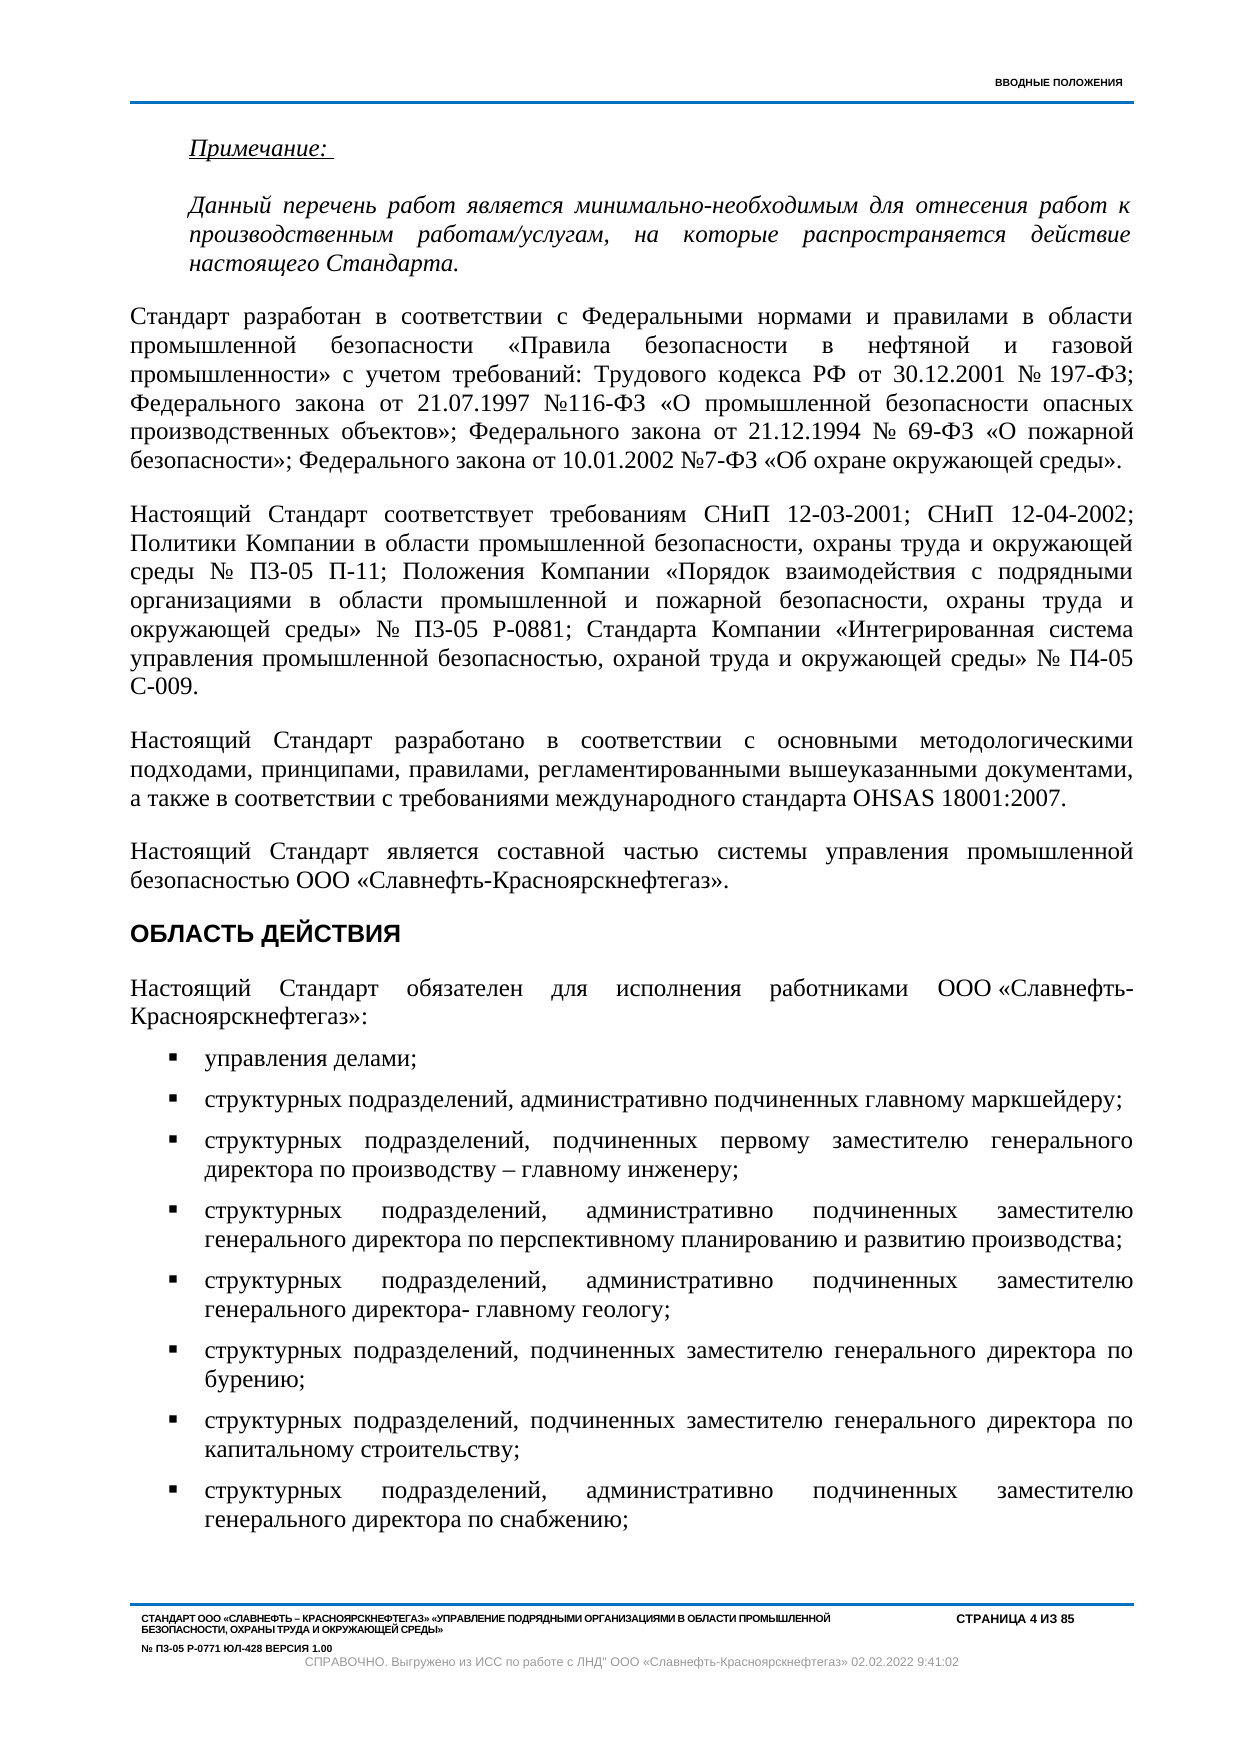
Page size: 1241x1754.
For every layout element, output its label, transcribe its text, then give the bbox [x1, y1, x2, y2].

list управления делами; [167, 1043, 1134, 1071]
list структурных подразделений, подчиненных заместителю генерального директора по капитальному строительству; [167, 1405, 1134, 1463]
list структурных подразделений, административно подчиненных заместителю генерального директора- главному геологу; [167, 1265, 1134, 1323]
text Данный перечень работ является минимально-необходимым для отнесения работ к производственным работам/услугам, на которые распространяется действие настоящего Стандарта. [189, 190, 1134, 276]
list структурных подразделений, подчиненных первому заместителю генерального директора по производству – главному инженеру; [167, 1125, 1134, 1183]
text Настоящий Стандарт разработано в соответствии с основными методологическими подходами, принципами, правилами, регламентированными вышеуказанными документами, а также в соответствии с требованиями международного стандарта OHSAS 18001:2007. [130, 725, 1134, 811]
list структурных подразделений, административно подчиненных заместителю генерального директора по перспективному планированию и развитию производства; [167, 1195, 1134, 1253]
list структурных подразделений, подчиненных заместителю генерального директора по бурению; [167, 1335, 1134, 1393]
text Настоящий Стандарт соответствует требованиям СНиП 12-03-2001; СНиП 12-04-2002; Политики Компании в области промышленной безопасности, охраны труда и окружающей среды № П3-05 П-11; Положения Компании «Порядок взаимодействия с подрядными организациями в области промышленной и пожарной безопасности, охраны труда и окружающей среды» № П3-05 Р-0881; Стандарта Компании «Интегрированная система управления промышленной безопасностью, охраной труда и окружающей среды» № П4-05 С-009. [130, 499, 1134, 700]
text Настоящий Стандарт обязателен для исполнения работниками ООО «Славнефть-Красноярскнефтегаз»: [130, 973, 1134, 1030]
list структурных подразделений, административно подчиненных заместителю генерального директора по снабжению; [167, 1475, 1134, 1533]
text Примечание: [189, 133, 1134, 161]
text Настоящий Стандарт является составной частью системы управления промышленной безопасностью ООО «Славнефть-Красноярскнефтегаз». [130, 836, 1134, 894]
subtitle ОБЛАСТЬ ДЕЙСТВИЯ [130, 919, 1134, 948]
text Стандарт разработан в соответствии с Федеральными нормами и правилами в области промышленной безопасности «Правила безопасности в нефтяной и газовой промышленности» с учетом требований: Трудового кодекса РФ от 30.12.2001 № 197-ФЗ; Федерального закона от 21.07.1997 №116-ФЗ «О промышленной безопасности опасных производственных объектов»; Федерального закона от 21.12.1994 № 69-ФЗ «О пожарной безопасности»; Федерального закона от 10.01.2002 №7-ФЗ «Об охране окружающей среды». [130, 301, 1134, 474]
list структурных подразделений, административно подчиненных главному маркшейдеру; [167, 1084, 1134, 1113]
